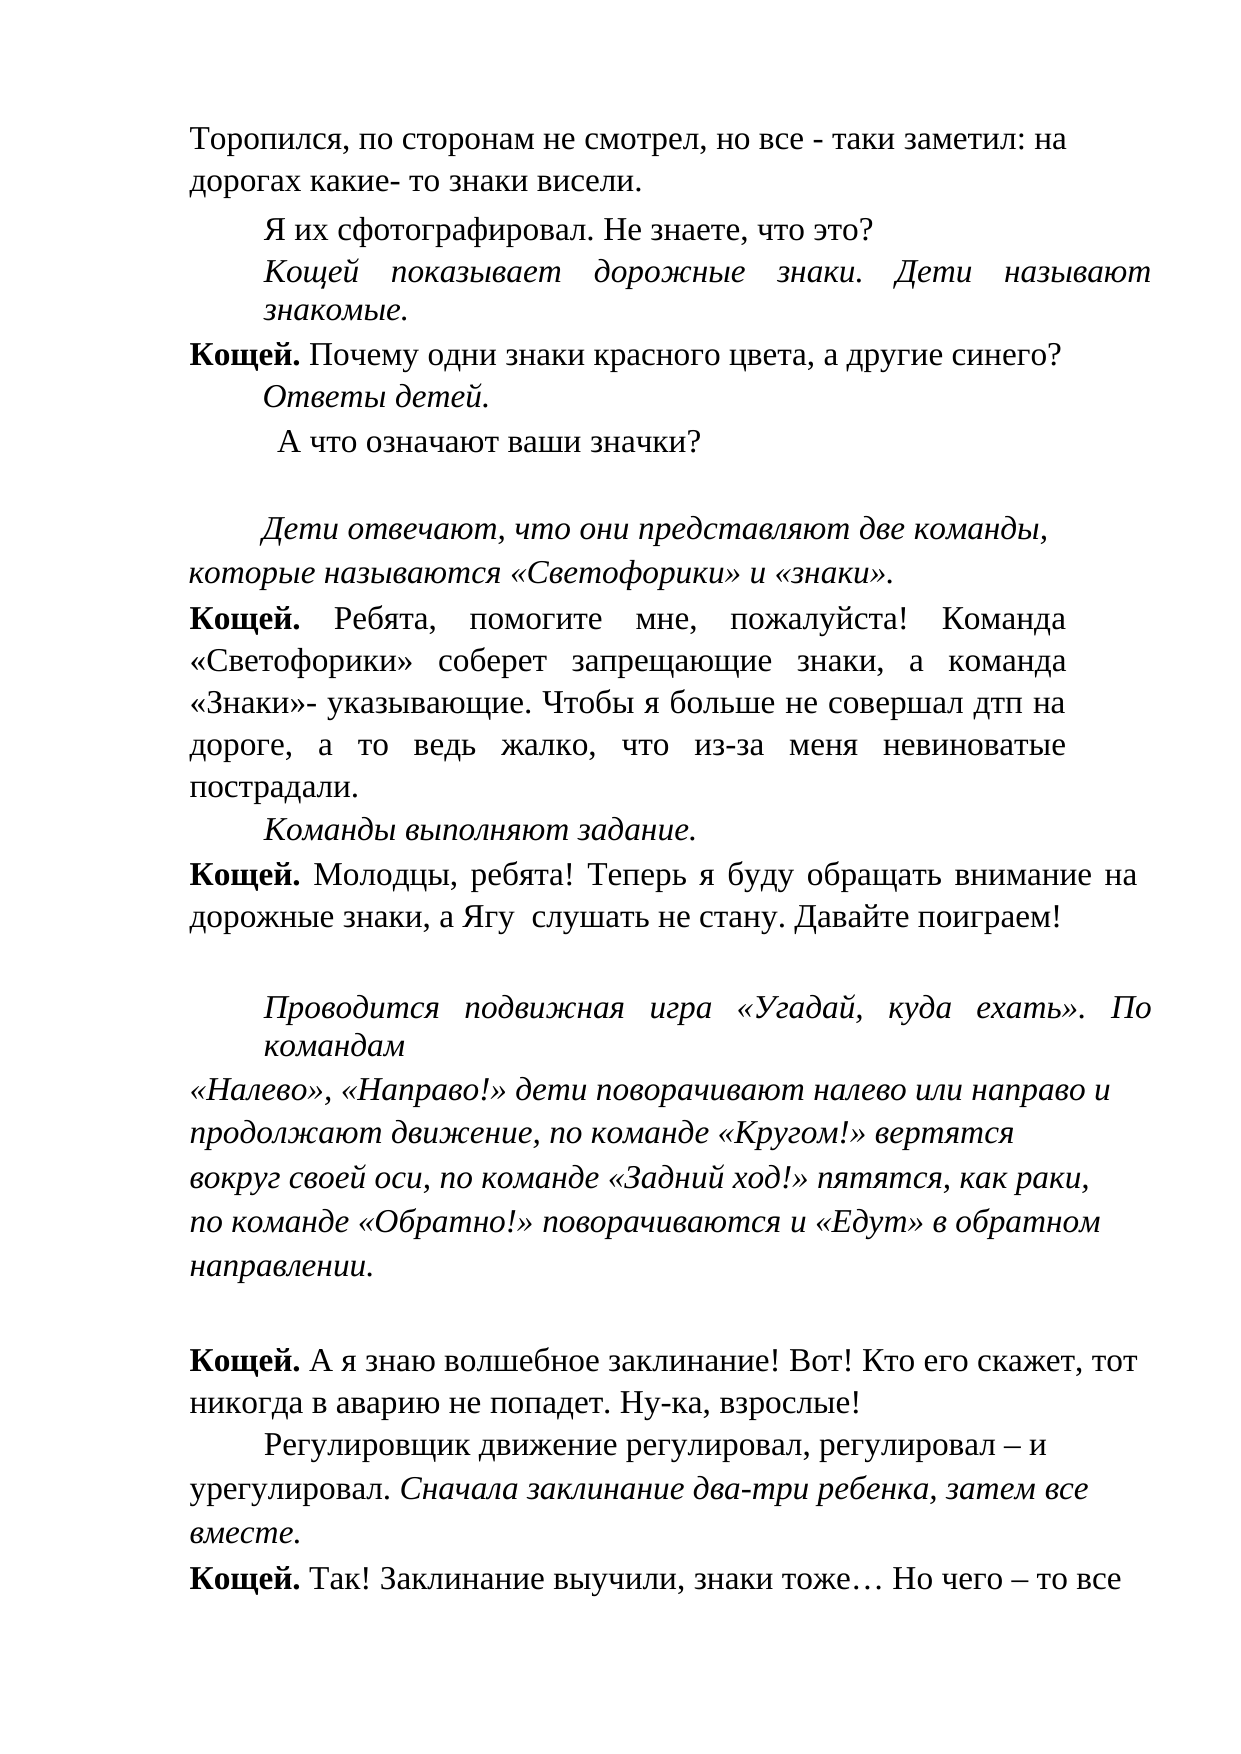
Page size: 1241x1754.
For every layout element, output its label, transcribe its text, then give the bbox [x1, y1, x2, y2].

text А что означают ваши значки? [277, 422, 1152, 460]
text Команды выполняют задание. [264, 809, 1152, 847]
text Дети отвечают, что они представляют две команды, которые называются «Светофорики» и «знаки». [188, 508, 1052, 591]
text «Налево», «Направо!» дети поворачивают налево или направо и продолжают движение, по команде «Кругом!» вертятся вокруг своей оси, по команде «Задний ход!» пятятся, как раки, по команде «Обратно!» поворачиваются и «Едут» в обратном направлении. [189, 1069, 1117, 1283]
text Проводится подвижная игра «Угадай, куда ехать». По командам [263, 987, 1152, 1064]
text Кощей показывает дорожные знаки. Дети называют знакомые. [264, 251, 1152, 328]
text Регулировщик движение регулировал, регулировал – и урегулировал. Сначала заклинание два-три ребенка, затем все вместе. [189, 1424, 1119, 1551]
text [189, 1558, 1141, 1596]
text Кощей. Молодцы, ребята! Теперь я буду обращать внимание на дорожные знаки, а Ягу слушать не стану. Давайте поиграем! [189, 854, 1138, 934]
text Я их сфотографировал. Не знаете, что это? [263, 209, 1152, 248]
text Ответы детей. [262, 377, 1152, 415]
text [189, 118, 1100, 198]
text Кощей. А я знаю волшебное заклинание! Вот! Кто его скажет, тот никогда в аварию не попадет. Ну-ка, взрослые! [189, 1340, 1142, 1420]
text Кощей. Ребята, помогите мне, пожалуйста! Команда «Светофорики» соберет запрещающие знаки, а команда «Знаки»- указывающие. Чтобы я больше не совершал дтп на дороге, а то ведь жалко, что из-за меня невиноватые пострадали. [189, 598, 1067, 805]
text Кощей. Почему одни знаки красного цвета, а другие синего? [189, 335, 1152, 373]
